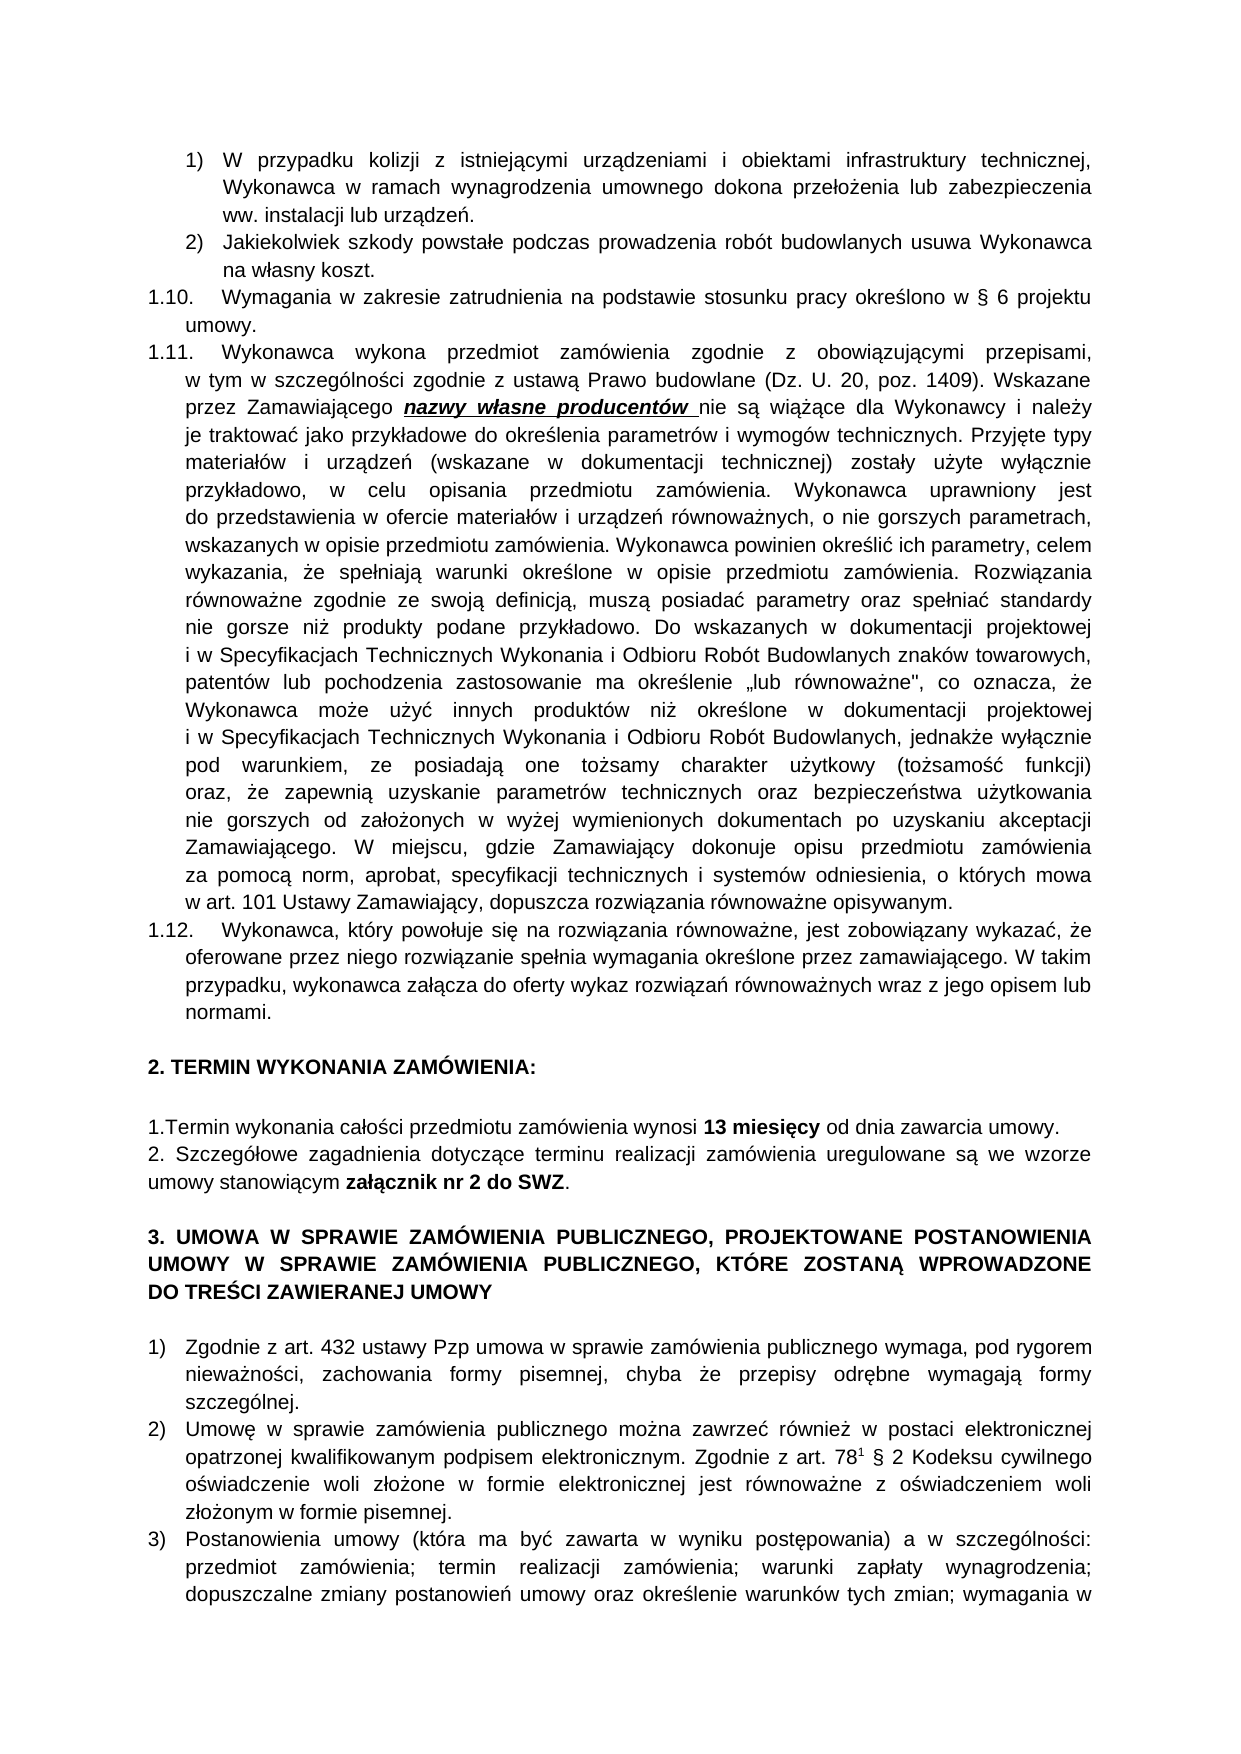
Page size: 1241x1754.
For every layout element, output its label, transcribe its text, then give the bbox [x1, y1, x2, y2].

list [148, 1527, 1093, 1606]
text 2. Szczegółowe zagadnienia dotyczące terminu realizacji zamówienia uregulowane są we wzorze umowy stanowiącym załącznik nr 2 do SWZ. [148, 1142, 1093, 1194]
list Umowę w sprawie zamówienia publicznego można zawrzeć również w postaci elektronicznej opatrzonej kwalifikowanym podpisem elektronicznym. Zgodnie z art. 781 § 2 Kodeksu cywilnego oświadczenie woli złożone w formie elektronicznej jest równoważne z oświadczeniem woli złożonym w formie pisemnej. [148, 1417, 1093, 1524]
list Jakiekolwiek szkody powstałe podczas prowadzenia robót budowlanych usuwa Wykonawca na własny koszt. [185, 230, 1093, 282]
text 3. UMOWA W SPRAWIE ZAMÓWIENIA PUBLICZNEGO, PROJEKTOWANE POSTANOWIENIA UMOWY W SPRAWIE ZAMÓWIENIA PUBLICZNEGO, KTÓRE ZOSTANĄ WPROWADZONE DO TREŚCI ZAWIERANEJ UMOWY [148, 1225, 1093, 1304]
text 1.Termin wykonania całości przedmiotu zamówienia wynosi 13 miesięcy od dnia zawarcia umowy. [148, 1115, 1093, 1139]
list Zgodnie z art. 432 ustawy Pzp umowa w sprawie zamówienia publicznego wymaga, pod rygorem nieważności, zachowania formy pisemnej, chyba że przepisy odrębne wymagają formy szczególnej. [148, 1335, 1093, 1414]
text 2. TERMIN WYKONANIA ZAMÓWIENIA: [148, 1055, 1093, 1079]
list Wykonawca, który powołuje się na rozwiązania równoważne, jest zobowiązany wykazać, że oferowane przez niego rozwiązanie spełnia wymagania określone przez zamawiającego. W takim przypadku, wykonawca załącza do oferty wykaz rozwiązań równoważnych wraz z jego opisem lub normami. [148, 918, 1093, 1024]
list Wymagania w zakresie zatrudnienia na podstawie stosunku pracy określono w § 6 projektu umowy. [148, 285, 1093, 337]
list W przypadku kolizji z istniejącymi urządzeniami i obiektami infrastruktury technicznej, Wykonawca w ramach wynagrodzenia umownego dokona przełożenia lub zabezpieczenia ww. instalacji lub urządzeń. [185, 148, 1093, 227]
list Wykonawca wykona przedmiot zamówienia zgodnie z obowiązującymi przepisami, w tym w szczególności zgodnie z ustawą Prawo budowlane (Dz. U. 20, poz. 1409). Wskazane przez Zamawiającego nazwy własne producentów nie są wiążące dla Wykonawcy i należy je traktować jako przykładowe do określenia parametrów i wymogów technicznych. Przyjęte typy materiałów i urządzeń (wskazane w dokumentacji technicznej) zostały użyte wyłącznie przykładowo, w celu opisania przedmiotu zamówienia. Wykonawca uprawniony jest do przedstawienia w ofercie materiałów i urządzeń równoważnych, o nie gorszych parametrach, wskazanych w opisie przedmiotu zamówienia. Wykonawca powinien określić ich parametry, celem wykazania, że spełniają warunki określone w opisie przedmiotu zamówienia. Rozwiązania równoważne zgodnie ze swoją definicją, muszą posiadać parametry oraz spełniać standardy nie gorsze niż produkty podane przykładowo. Do wskazanych w dokumentacji projektowej i w Specyfikacjach Technicznych Wykonania i Odbioru Robót Budowlanych znaków towarowych, patentów lub pochodzenia zastosowanie ma określenie „lub równoważne", co oznacza, że Wykonawca może użyć innych produktów niż określone w dokumentacji projektowej i w Specyfikacjach Technicznych Wykonania i Odbioru Robót Budowlanych, jednakże wyłącznie pod warunkiem, ze posiadają one tożsamy charakter użytkowy (tożsamość funkcji) oraz, że zapewnią uzyskanie parametrów technicznych oraz bezpieczeństwa użytkowania nie gorszych od założonych w wyżej wymienionych dokumentach po uzyskaniu akceptacji Zamawiającego. W miejscu, gdzie Zamawiający dokonuje opisu przedmiotu zamówienia za pomocą norm, aprobat, specyfikacji technicznych i systemów odniesienia, o których mowa w art. 101 Ustawy Zamawiający, dopuszcza rozwiązania równoważne opisywanym. [148, 340, 1093, 914]
